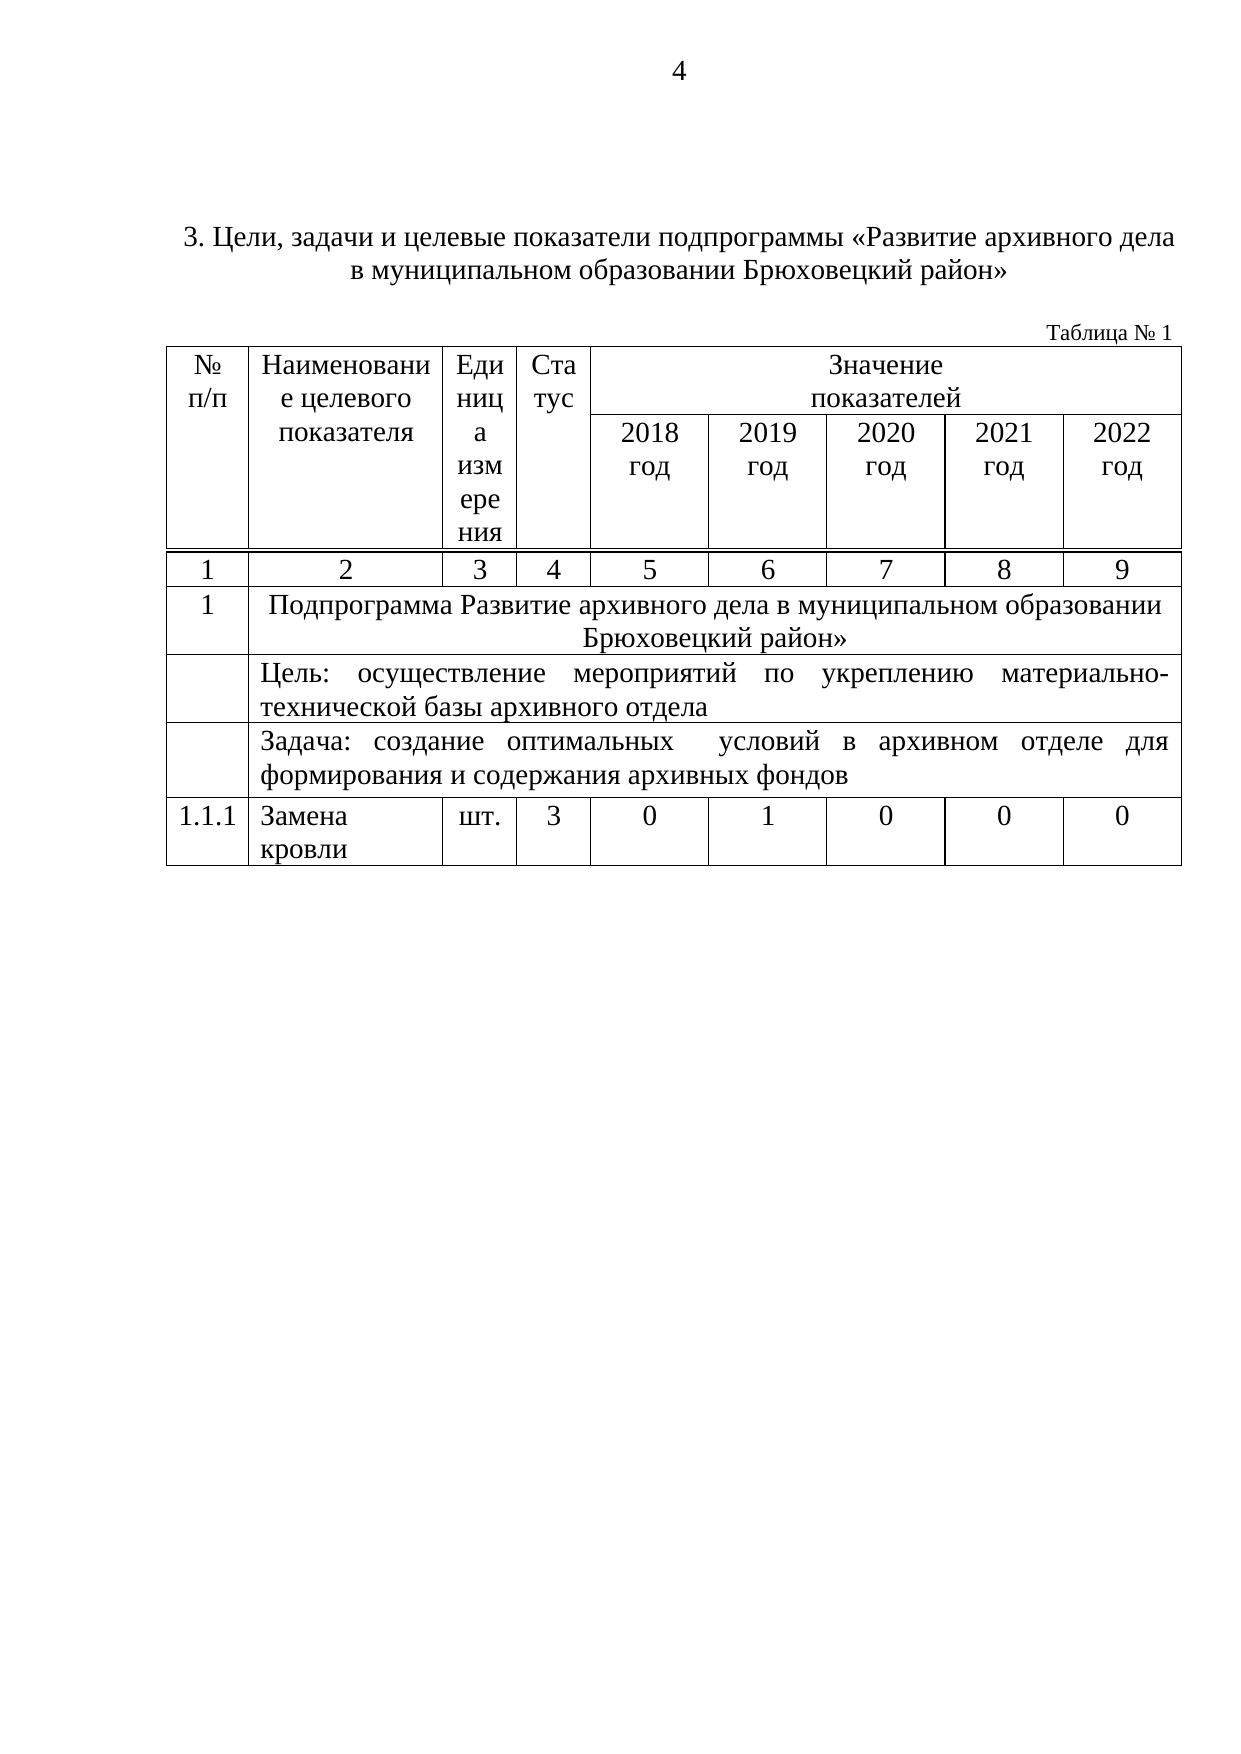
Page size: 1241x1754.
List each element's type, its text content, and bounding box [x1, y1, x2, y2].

table_cell 1 [167, 587, 248, 654]
table_cell [167, 723, 248, 797]
table_header № п/п [167, 347, 248, 548]
table_cell Цель: осуществление мероприятий по укреплению материально-технической базы архивного отдела [249, 655, 1181, 722]
table_header 2 [249, 553, 442, 586]
table_header 3 [443, 553, 516, 586]
text 3. Цели, задачи и целевые показатели подпрограммы «Развитие архивного дела в муниципальном образовании Брюховецкий район» [177, 219, 1181, 286]
text Таблица № 1 [177, 319, 1181, 346]
table_cell Замена кровли [249, 798, 442, 865]
table_cell 2019 год [709, 415, 826, 548]
table_cell Задача: создание оптимальных условий в архивном отделе для формирования и содержания архивных фондов [249, 723, 1181, 797]
table_header 7 [827, 553, 944, 586]
table_cell 2018 год [591, 415, 708, 548]
table_header 9 [1064, 553, 1181, 586]
table_cell 0 [591, 798, 708, 865]
table_header 1 [167, 553, 248, 586]
table_header 6 [709, 553, 826, 586]
table_cell 1 [709, 798, 826, 865]
table_cell 2021 год [946, 415, 1063, 548]
table_header Наименование целевого показателя [249, 347, 442, 548]
table_cell 2022 год [1064, 415, 1181, 548]
table_cell 1.1.1 [167, 798, 248, 865]
table_cell 0 [827, 798, 944, 865]
table_header 4 [517, 553, 590, 586]
table_header 8 [946, 553, 1063, 586]
table_cell шт. [443, 798, 516, 865]
table_cell 3 [517, 798, 590, 865]
table_cell 0 [946, 798, 1063, 865]
table_cell [167, 655, 248, 722]
table_cell 2020 год [827, 415, 944, 548]
table_cell 0 [1064, 798, 1181, 865]
table_header Единица измерения [443, 347, 516, 548]
table_header Значение показателей [591, 347, 1181, 414]
table_cell Подпрограмма Развитие архивного дела в муниципальном образовании Брюховецкий район» [249, 587, 1181, 654]
table_header 5 [591, 553, 708, 586]
table_header Статус [517, 347, 590, 548]
